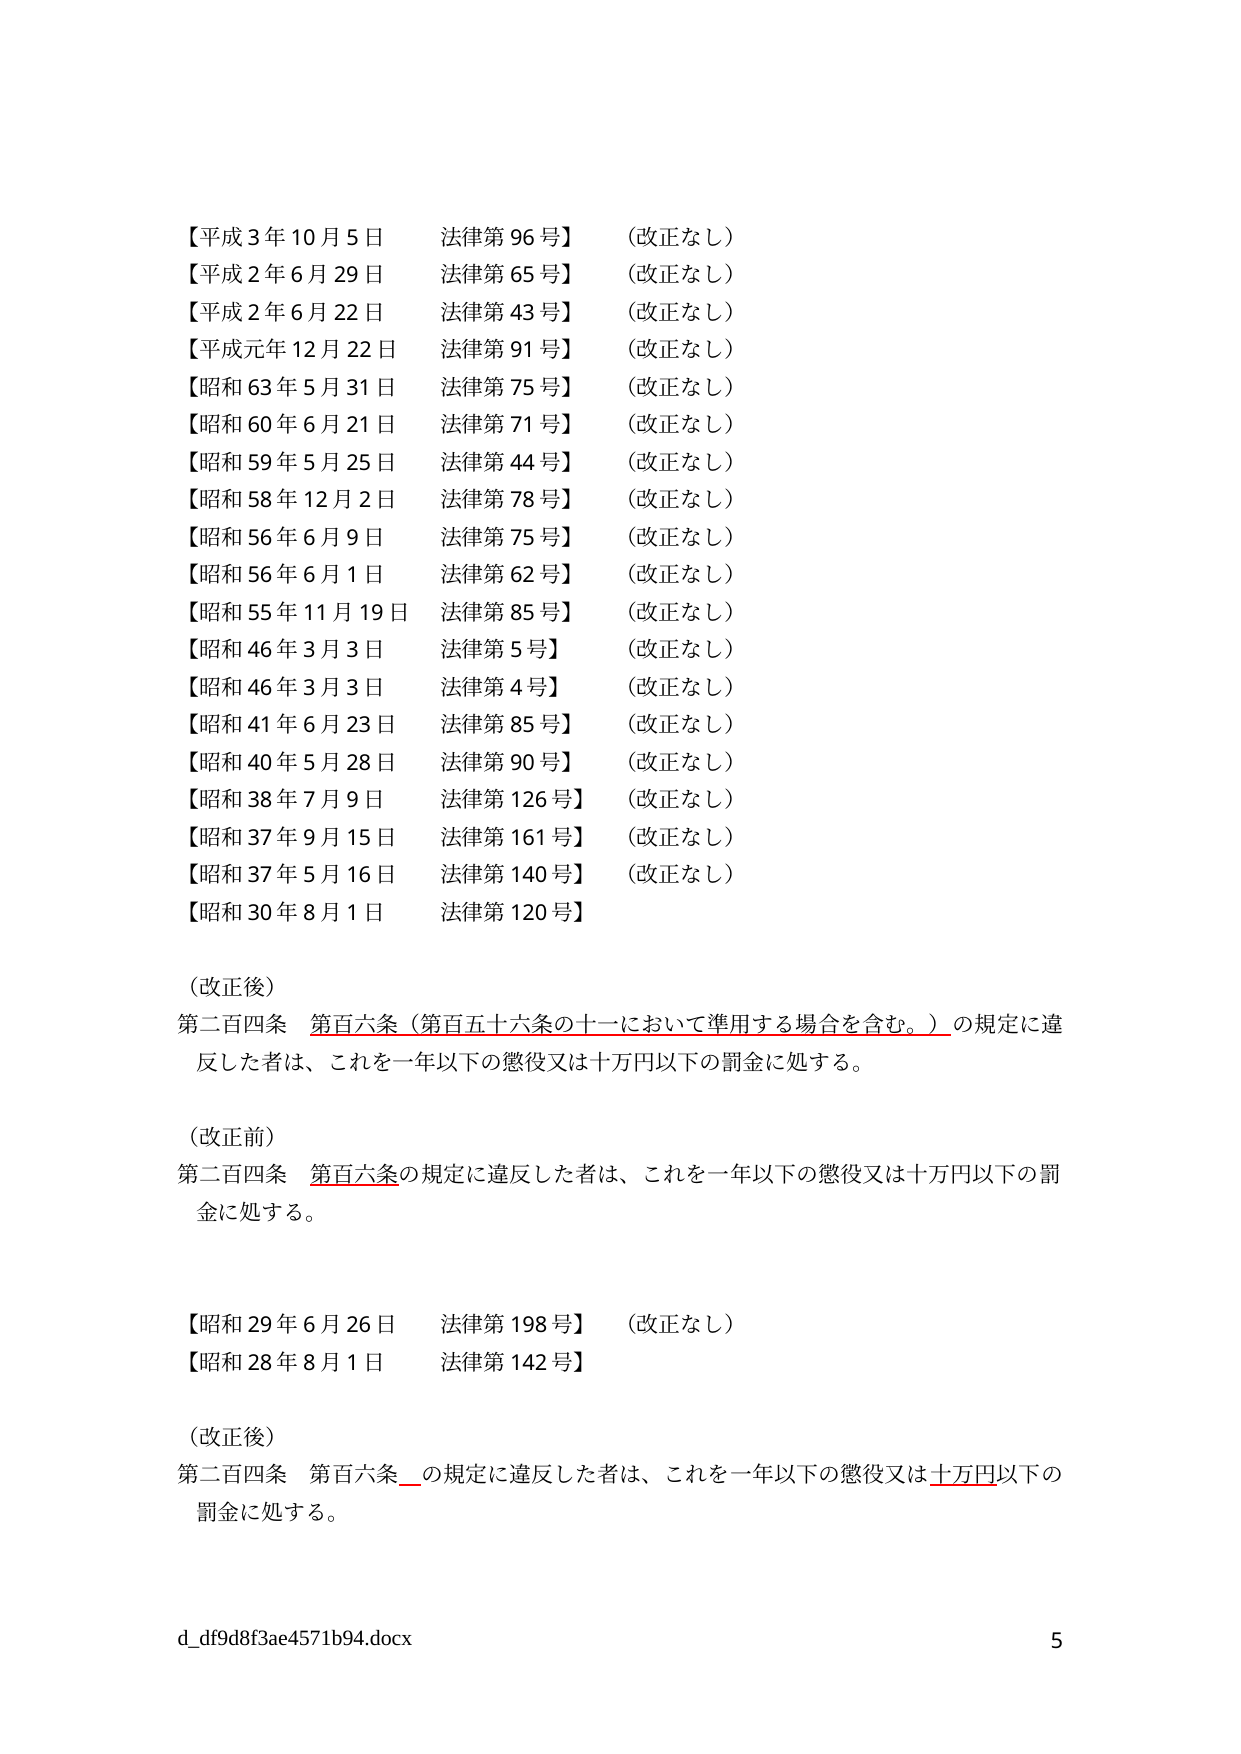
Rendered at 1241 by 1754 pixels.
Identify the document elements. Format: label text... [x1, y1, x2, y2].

text 【昭和60年6月21日 法律第71号】 （改正なし） [177, 404, 1063, 442]
text 【昭和41年6月23日 法律第85号】 （改正なし） [177, 704, 1063, 742]
text （改正後） [177, 967, 1063, 1004]
text 【昭和56年6月9日 法律第75号】 （改正なし） [177, 517, 1063, 554]
text 【昭和40年5月28日 法律第90号】 （改正なし） [177, 742, 1063, 779]
text 第二百四条 第百六条（第百五十六条の十一において準用する場合を含む。）の規定に違反した者は、これを一年以下の懲役又は十万円以下の罰金に処する。 [177, 1004, 1063, 1079]
text 【昭和30年8月1日 法律第120号】 [177, 892, 1063, 929]
text 【昭和46年3月3日 法律第4号】 （改正なし） [177, 667, 1063, 704]
text 【昭和55年11月19日 法律第85号】 （改正なし） [177, 592, 1063, 629]
text 【昭和38年7月9日 法律第126号】 （改正なし） [177, 779, 1063, 817]
text （改正後） [177, 1417, 1063, 1454]
text 【昭和37年9月15日 法律第161号】 （改正なし） [177, 817, 1063, 854]
text 【昭和46年3月3日 法律第5号】 （改正なし） [177, 629, 1063, 667]
text 【昭和37年5月16日 法律第140号】 （改正なし） [177, 854, 1063, 892]
text 【昭和56年6月1日 法律第62号】 （改正なし） [177, 554, 1063, 592]
text 【昭和58年12月2日 法律第78号】 （改正なし） [177, 479, 1063, 517]
text 【平成2年6月22日 法律第43号】 （改正なし） [177, 292, 1063, 329]
text 【昭和59年5月25日 法律第44号】 （改正なし） [177, 442, 1063, 479]
text 【平成2年6月29日 法律第65号】 （改正なし） [177, 254, 1063, 292]
text 第二百四条 第百六条 の規定に違反した者は、これを一年以下の懲役又は十万円以下の罰金に処する。 [177, 1454, 1063, 1529]
text 【平成3年10月5日 法律第96号】 （改正なし） [177, 217, 1063, 254]
text 【昭和28年8月1日 法律第142号】 [177, 1342, 1063, 1379]
text 【平成元年12月22日 法律第91号】 （改正なし） [177, 329, 1063, 367]
text 第二百四条 第百六条の規定に違反した者は、これを一年以下の懲役又は十万円以下の罰金に処する。 [177, 1154, 1063, 1229]
text 【昭和63年5月31日 法律第75号】 （改正なし） [177, 367, 1063, 404]
text 【昭和29年6月26日 法律第198号】 （改正なし） [177, 1304, 1063, 1342]
text （改正前） [177, 1117, 1063, 1154]
